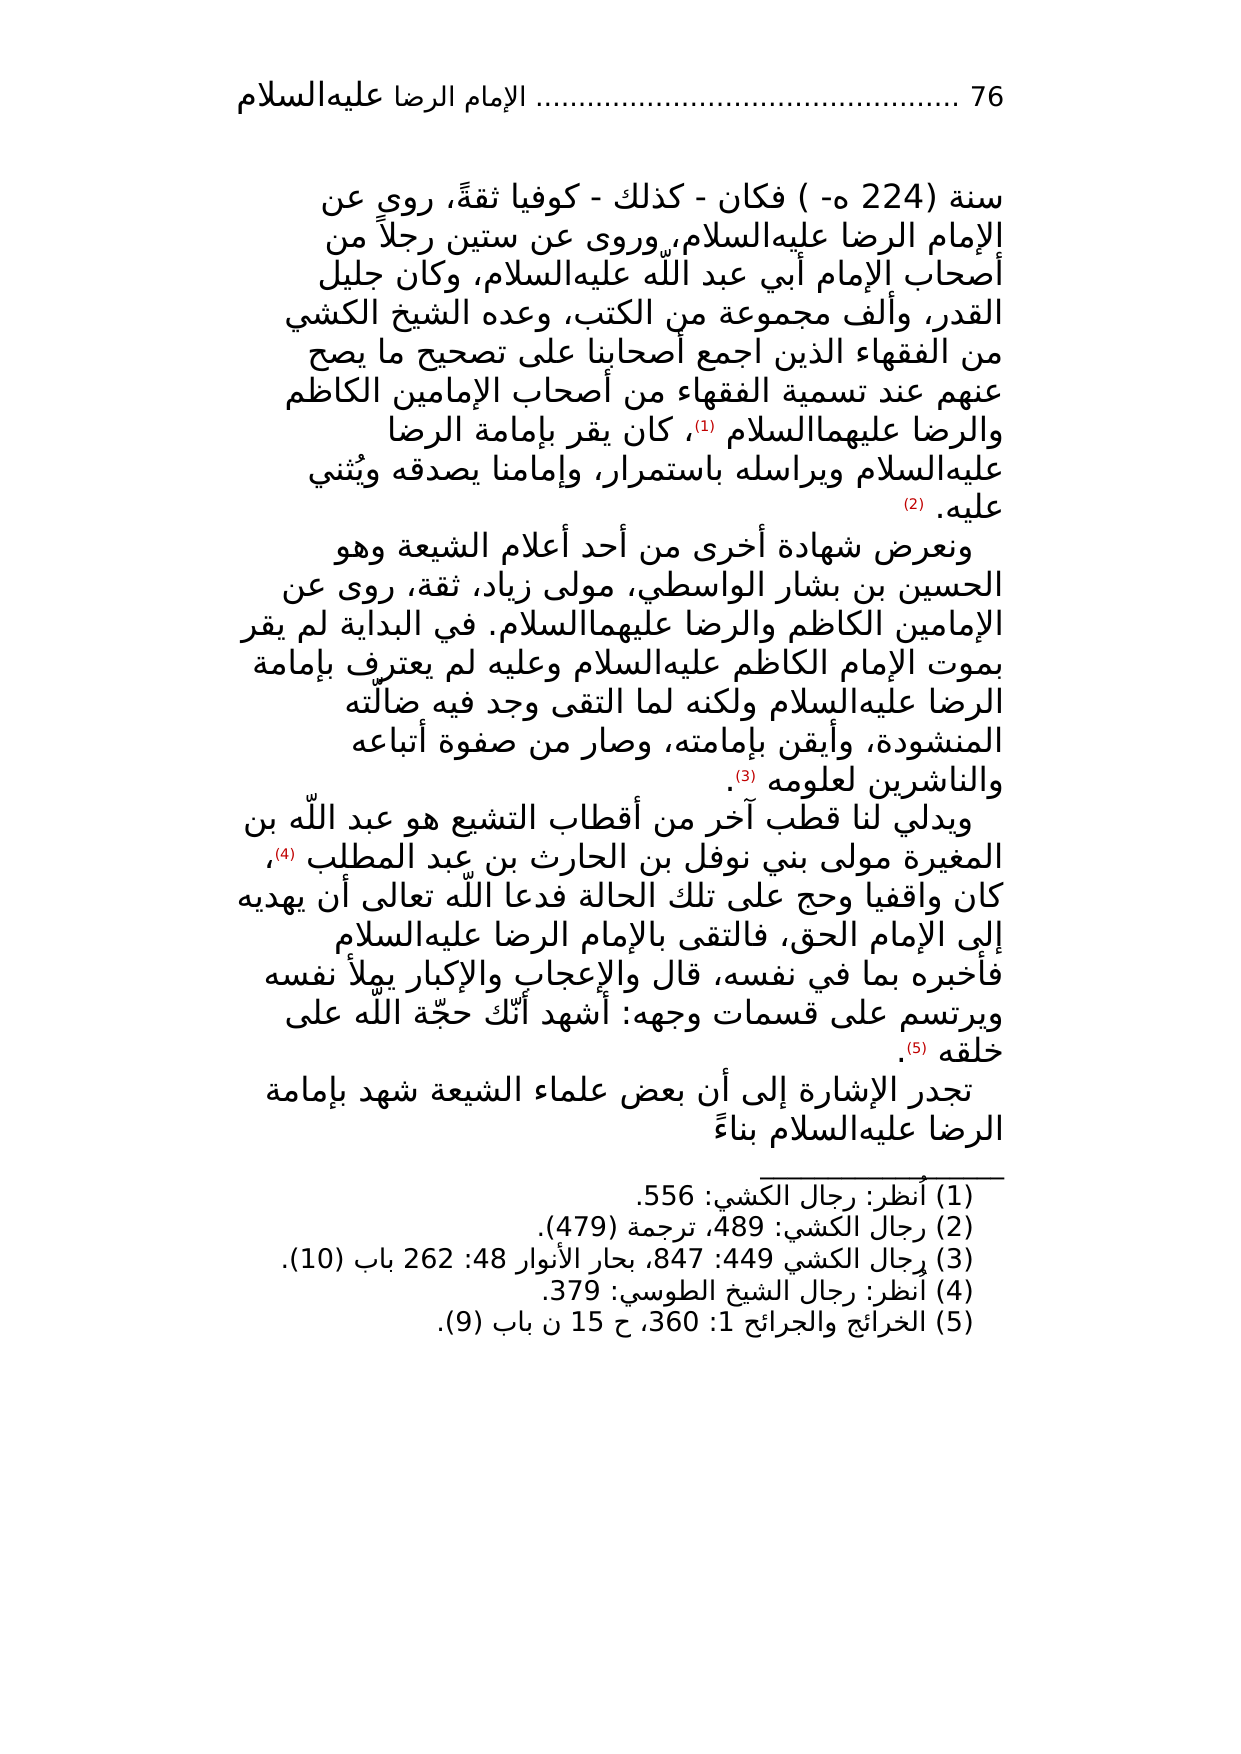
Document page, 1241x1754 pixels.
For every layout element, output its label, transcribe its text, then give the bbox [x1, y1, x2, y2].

text (4) اُنظر: رجال الشيخ الطوسي: 379. [236, 1275, 1004, 1306]
text (3) رجال الكشي 449: 847، بحار الأنوار 48: 262 باب (10). [236, 1243, 1004, 1275]
text ويدلي لنا قطب آخر من أقطاب التشيع هو عبد اللّه بن المغيرة مولى بني نوفل بن الحارث بن عبد المطلب (4)، كان واقفيا وحج على تلك الحالة فدعا اللّه تعالى أن يهديه إلى الإمام الحق، فالتقى بالإمام الرضا عليه‌السلام فأخبره بما في نفسه، قال والإعجاب والإكبار يملأ نفسه ويرتسم على قسمات وجهه: أشهد أنّك حجّة اللّه على خلقه (5). [236, 799, 1004, 1071]
text سنة (224 ه- ) فكان - كذلك - كوفيا ثقةً، روى عن الإمام الرضا عليه‌السلام، وروى عن ستين رجلاً من أصحاب الإمام أبي عبد اللّه عليه‌السلام، وكان جليل القدر، وألف مجموعة من الكتب، وعده الشيخ الكشي من الفقهاء الذين اجمع أصحابنا على تصحيح ما يصح عنهم عند تسمية الفقهاء من أصحاب الإمامين الكاظم والرضا عليهما‌السلام (1)، كان يقر بإمامة الرضا عليه‌السلام ويراسله باستمرار، وإمامنا يصدقه ويُثني عليه. (2) [236, 177, 1004, 527]
text (2) رجال الكشي: 489، ترجمة (479). [236, 1212, 1004, 1243]
text ونعرض شهادة أخرى من أحد أعلام الشيعة وهو الحسين بن بشار الواسطي، مولى زياد، ثقة، روى عن الإمامين الكاظم والرضا عليهما‌السلام. في البداية لم يقر بموت الإمام الكاظم عليه‌السلام وعليه لم يعترف بإمامة الرضا عليه‌السلام ولكنه لما التقى وجد فيه ضالّته المنشودة، وأيقن بإمامته، وصار من صفوة أتباعه والناشرين لعلومه (3). [236, 527, 1004, 799]
text تجدر الإشارة إلى أن بعض علماء الشيعة شهد بإمامة الرضا عليه‌السلام بناءً [236, 1071, 1004, 1148]
text (5) الخرائج والجرائح 1: 360، ح 15 ن باب (9). [236, 1306, 1004, 1338]
text __________________ [236, 1148, 1004, 1180]
text (1) اُنظر: رجال الكشي: 556. [236, 1180, 1004, 1212]
